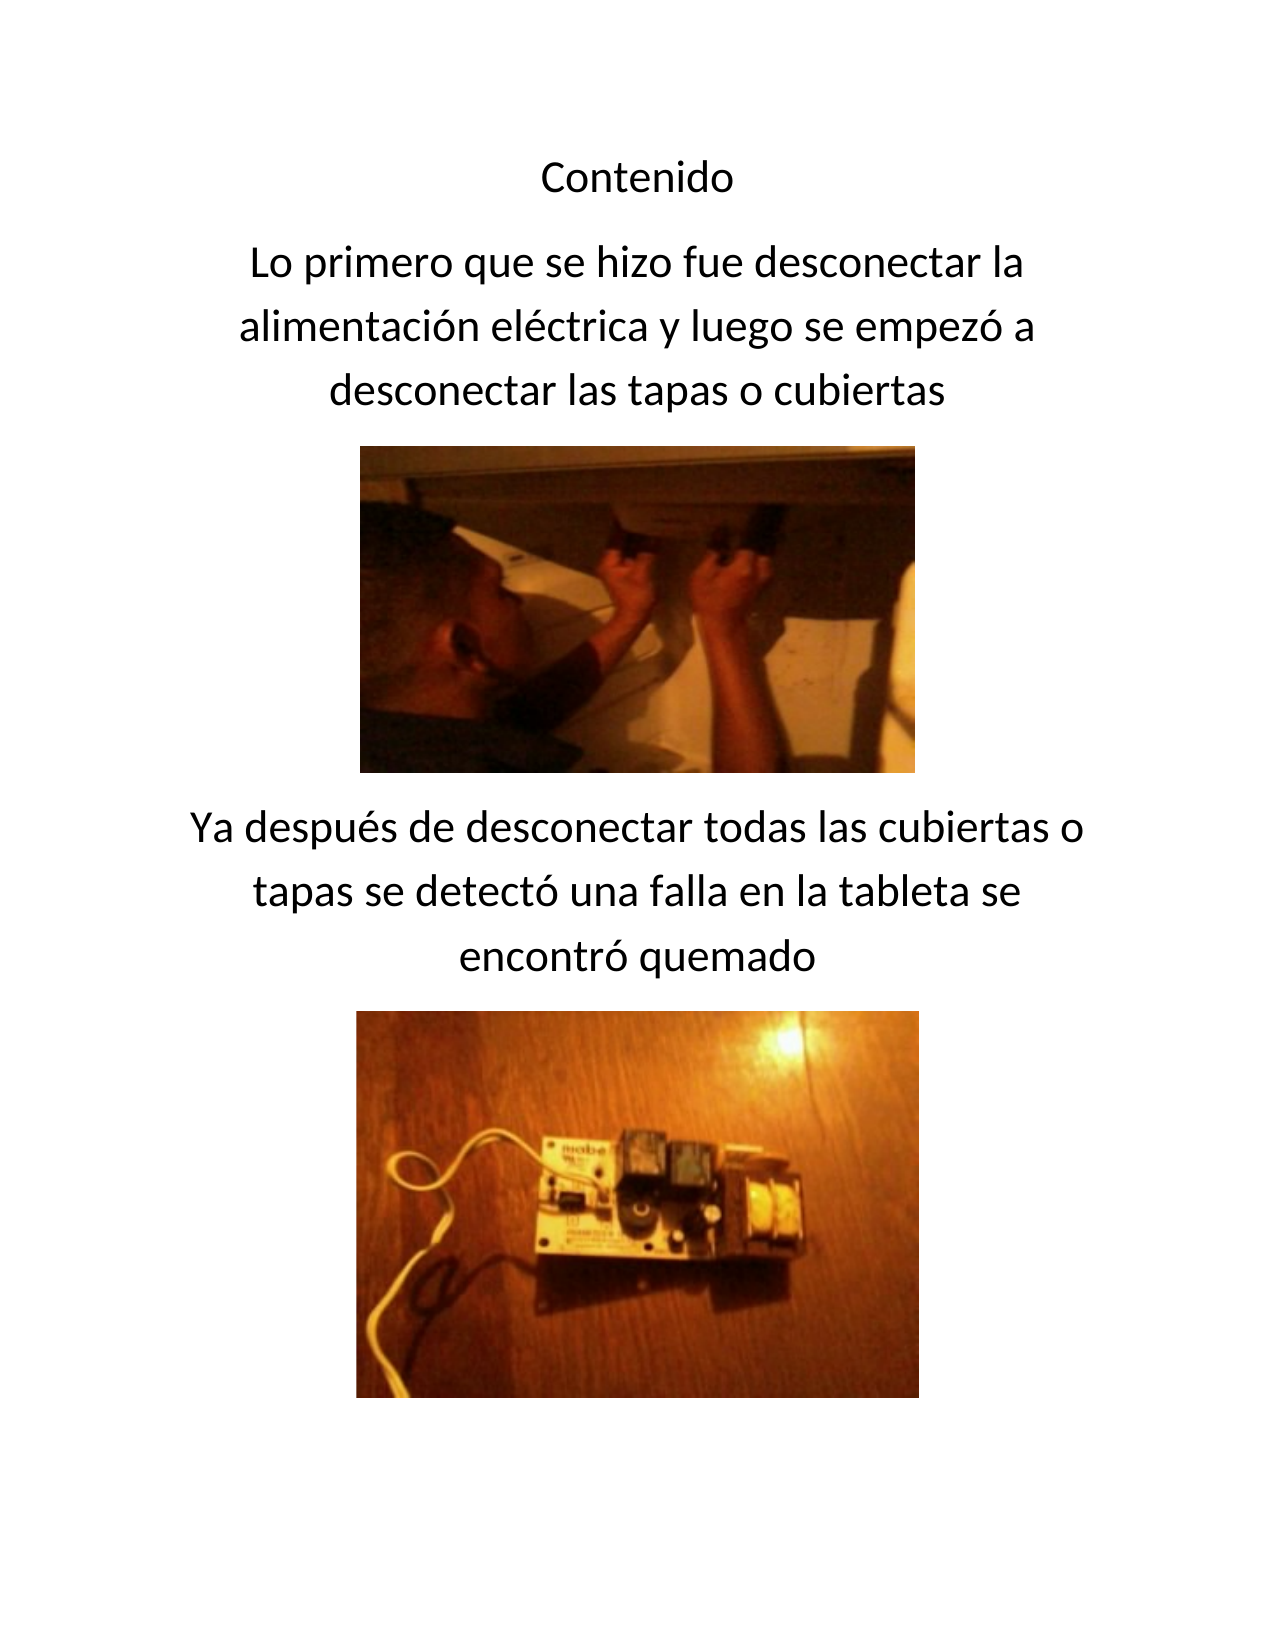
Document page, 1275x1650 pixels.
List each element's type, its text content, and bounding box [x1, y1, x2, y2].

picture [360, 446, 915, 773]
text Lo primero que se hizo fue desconectar la alimentación eléctrica y luego se empezó a desconectar las tapas o cubiertas [177, 233, 1098, 417]
text Ya después de desconectar todas las cubiertas o tapas se detectó una falla en la tableta se encontró quemado [177, 798, 1098, 982]
text Contenido [177, 148, 1098, 203]
picture [356, 1011, 919, 1398]
